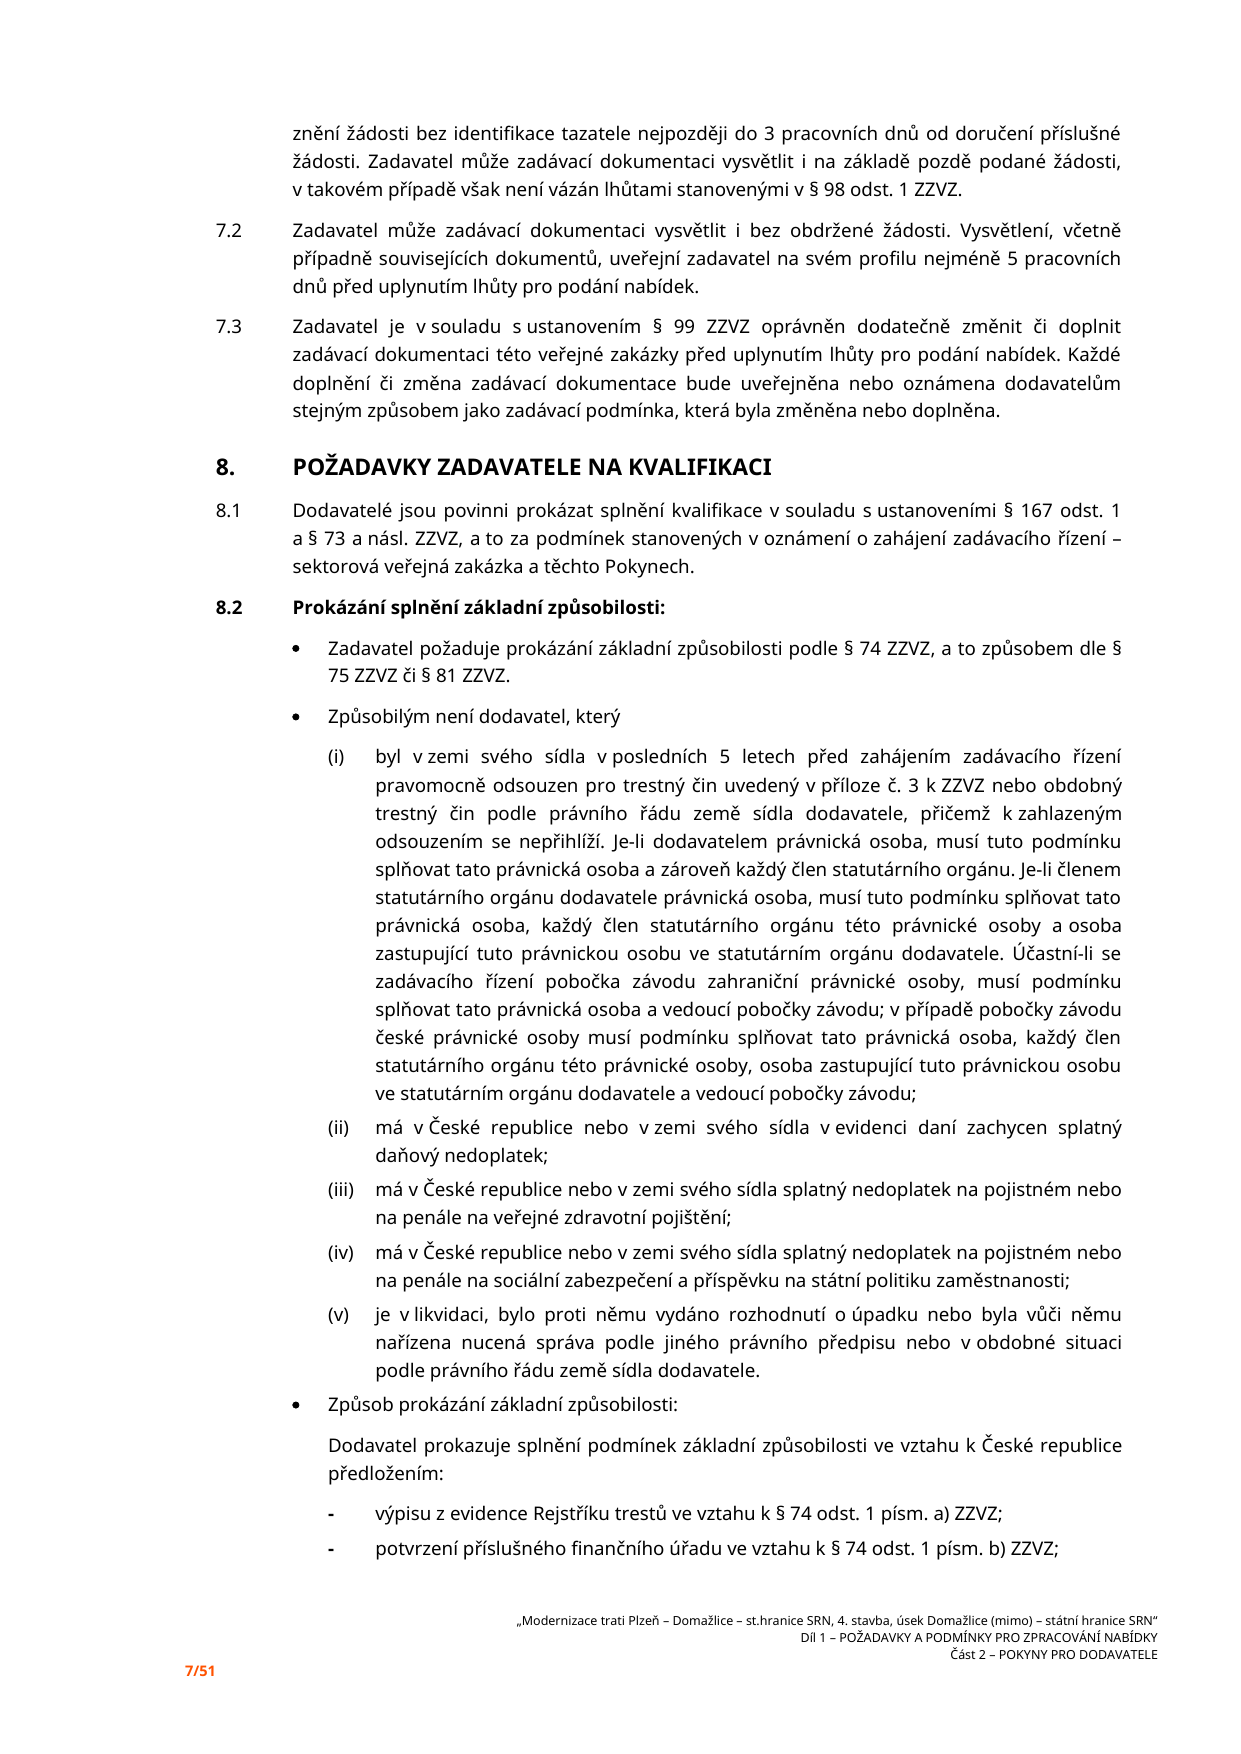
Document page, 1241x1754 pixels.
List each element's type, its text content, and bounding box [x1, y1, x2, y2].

list má v České republice nebo v zemi svého sídla splatný nedoplatek na pojistném nebo na penále na veřejné zdravotní pojištění; [328, 1177, 1122, 1230]
text Zadavatel požaduje prokázání základní způsobilosti podle § 74 ZZVZ, a to způsobem dle § 75 ZZVZ či § 81 ZZVZ. [292, 635, 1122, 688]
text POŽADAVKY ZADAVATELE NA KVALIFIKACI [216, 451, 1122, 482]
list byl v zemi svého sídla v posledních 5 letech před zahájením zadávacího řízení pravomocně odsouzen pro trestný čin uvedený v příloze č. 3 k ZZVZ nebo obdobný trestný čin podle právního řádu země sídla dodavatele, přičemž k zahlazeným odsouzením se nepřihlíží. Je-li dodavatelem právnická osoba, musí tuto podmínku splňovat tato právnická osoba a zároveň každý člen statutárního orgánu. Je-li členem statutárního orgánu dodavatele právnická osoba, musí tuto podmínku splňovat tato právnická osoba, každý člen statutárního orgánu této právnické osoby a osoba zastupující tuto právnickou osobu ve statutárním orgánu dodavatele. Účastní-li se zadávacího řízení pobočka závodu zahraniční právnické osoby, musí podmínku splňovat tato právnická osoba a vedoucí pobočky závodu; v případě pobočky závodu české právnické osoby musí podmínku splňovat tato právnická osoba, každý člen statutárního orgánu této právnické osoby, osoba zastupující tuto právnickou osobu ve statutárním orgánu dodavatele a vedoucí pobočky závodu; [328, 744, 1122, 1106]
list má v České republice nebo v zemi svého sídla splatný nedoplatek na pojistném nebo na penále na sociální zabezpečení a příspěvku na státní politiku zaměstnanosti; [328, 1239, 1122, 1292]
text výpisu z evidence Rejstříku trestů ve vztahu k § 74 odst. 1 písm. a) ZZVZ; [328, 1501, 1122, 1526]
text Zadavatel je v souladu s ustanovením § 99 ZZVZ oprávněn dodatečně změnit či doplnit zadávací dokumentaci této veřejné zakázky před uplynutím lhůty pro podání nabídek. Každé doplnění či změna zadávací dokumentace bude uveřejněna nebo oznámena dodavatelům stejným způsobem jako zadávací podmínka, která byla změněna nebo doplněna. [216, 314, 1122, 423]
text Způsob prokázání základní způsobilosti: [292, 1392, 1122, 1417]
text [216, 121, 1122, 202]
text Prokázání splnění základní způsobilosti: [216, 594, 1122, 620]
text Zadavatel může zadávací dokumentaci vysvětlit i bez obdržené žádosti. Vysvětlení, včetně případně souvisejících dokumentů, uveřejní zadavatel na svém profilu nejméně 5 pracovních dnů před uplynutím lhůty pro podání nabídek. [216, 217, 1122, 299]
list je v likvidaci, bylo proti němu vydáno rozhodnutí o úpadku nebo byla vůči němu nařízena nucená správa podle jiného právního předpisu nebo v obdobné situaci podle právního řádu země sídla dodavatele. [328, 1301, 1122, 1383]
text Dodavatel prokazuje splnění podmínek základní způsobilosti ve vztahu k České republice předložením: [328, 1432, 1122, 1486]
text Dodavatelé jsou povinni prokázat splnění kvalifikace v souladu s ustanoveními § 167 odst. 1 a § 73 a násl. ZZVZ, a to za podmínek stanovených v oznámení o zahájení zadávacího řízení – sektorová veřejná zakázka a těchto Pokynech. [216, 498, 1122, 579]
list má v České republice nebo v zemi svého sídla v evidenci daní zachycen splatný daňový nedoplatek; [328, 1114, 1122, 1168]
text potvrzení příslušného finančního úřadu ve vztahu k § 74 odst. 1 písm. b) ZZVZ; [328, 1535, 1122, 1560]
text Způsobilým není dodavatel, který [292, 703, 1122, 729]
